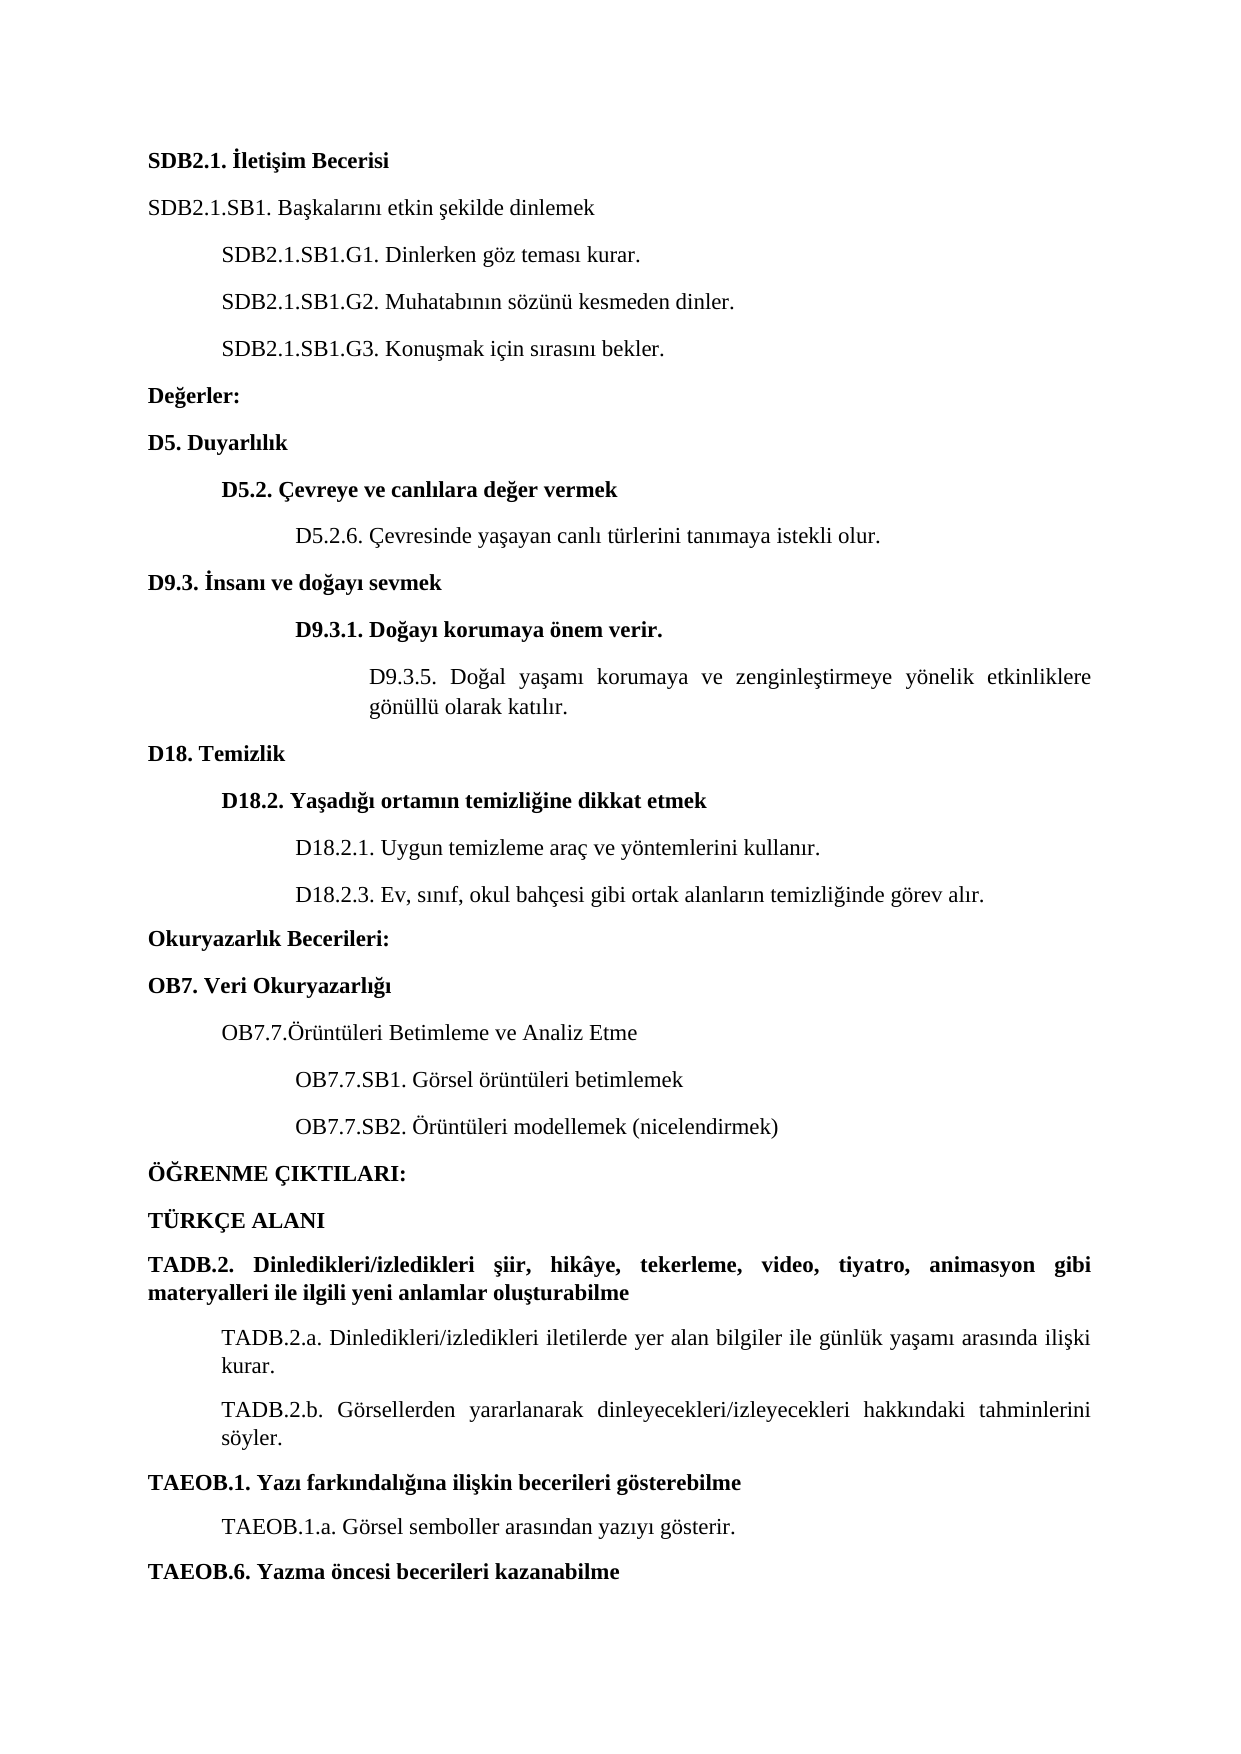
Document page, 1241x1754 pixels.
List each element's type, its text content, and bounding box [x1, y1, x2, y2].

text D18.2. Yaşadığı ortamın temizliğine dikkat etmek [148, 787, 1093, 813]
text D9.3. İnsanı ve doğayı sevmek [148, 569, 1093, 596]
text Değerler: [148, 382, 1093, 408]
text SDB2.1.SB1.G3. Konuşmak için sırasını bekler. [148, 335, 1093, 361]
text TADB.2.b. Görsellerden yararlanarak dinleyecekleri/izleyecekleri hakkındaki tahminlerini söyler. [221, 1396, 1093, 1451]
text TADB.2.a. Dinledikleri/izledikleri iletilerde yer alan bilgiler ile günlük yaşamı arasında ilişki kurar. [221, 1324, 1093, 1378]
text D5.2. Çevreye ve canlılara değer vermek [148, 476, 1093, 502]
text SDB2.1. İletişim Becerisi [148, 148, 1093, 174]
text OB7.7.SB1. Görsel örüntüleri betimlemek [148, 1066, 1093, 1092]
text D18.2.3. Ev, sınıf, okul bahçesi gibi ortak alanların temizliğinde görev alır. [221, 881, 1093, 907]
text D18. Temizlik [148, 740, 1093, 767]
text OB7.7.Örüntüleri Betimleme ve Analiz Etme [148, 1019, 1093, 1046]
text D9.3.5. Doğal yaşamı korumaya ve zenginleştirmeye yönelik etkinliklere gönüllü olarak katılır. [369, 663, 1093, 720]
text D5. Duyarlılık [148, 429, 1093, 455]
text D9.3.1. Doğayı korumaya önem verir. [148, 616, 1093, 643]
text D18.2.1. Uygun temizleme araç ve yöntemlerini kullanır. [148, 834, 1093, 860]
text Okuryazarlık Becerileri: [148, 926, 1093, 952]
text SDB2.1.SB1.G1. Dinlerken göz teması kurar. [148, 241, 1093, 268]
text TADB.2. Dinledikleri/izledikleri şiir, hikâye, tekerleme, video, tiyatro, animasyon gibi materyalleri ile ilgili yeni anlamlar oluşturabilme [148, 1251, 1093, 1306]
text TÜRKÇE ALANI [148, 1207, 1093, 1233]
text TAEOB.1. Yazı farkındalığına ilişkin becerileri gösterebilme [148, 1469, 1093, 1495]
text OB7.7.SB2. Örüntüleri modellemek (nicelendirmek) [221, 1113, 1093, 1139]
text OB7. Veri Okuryazarlığı [148, 972, 1093, 999]
text TAEOB.1.a. Görsel semboller arasından yazıyı gösterir. [148, 1513, 1093, 1540]
text SDB2.1.SB1. Başkalarını etkin şekilde dinlemek [148, 194, 1093, 221]
text D5.2.6. Çevresinde yaşayan canlı türlerini tanımaya istekli olur. [221, 523, 1093, 549]
text ÖĞRENME ÇIKTILARI: [148, 1160, 1093, 1186]
text SDB2.1.SB1.G2. Muhatabının sözünü kesmeden dinler. [148, 288, 1093, 314]
text TAEOB.6. Yazma öncesi becerileri kazanabilme [148, 1558, 1093, 1584]
